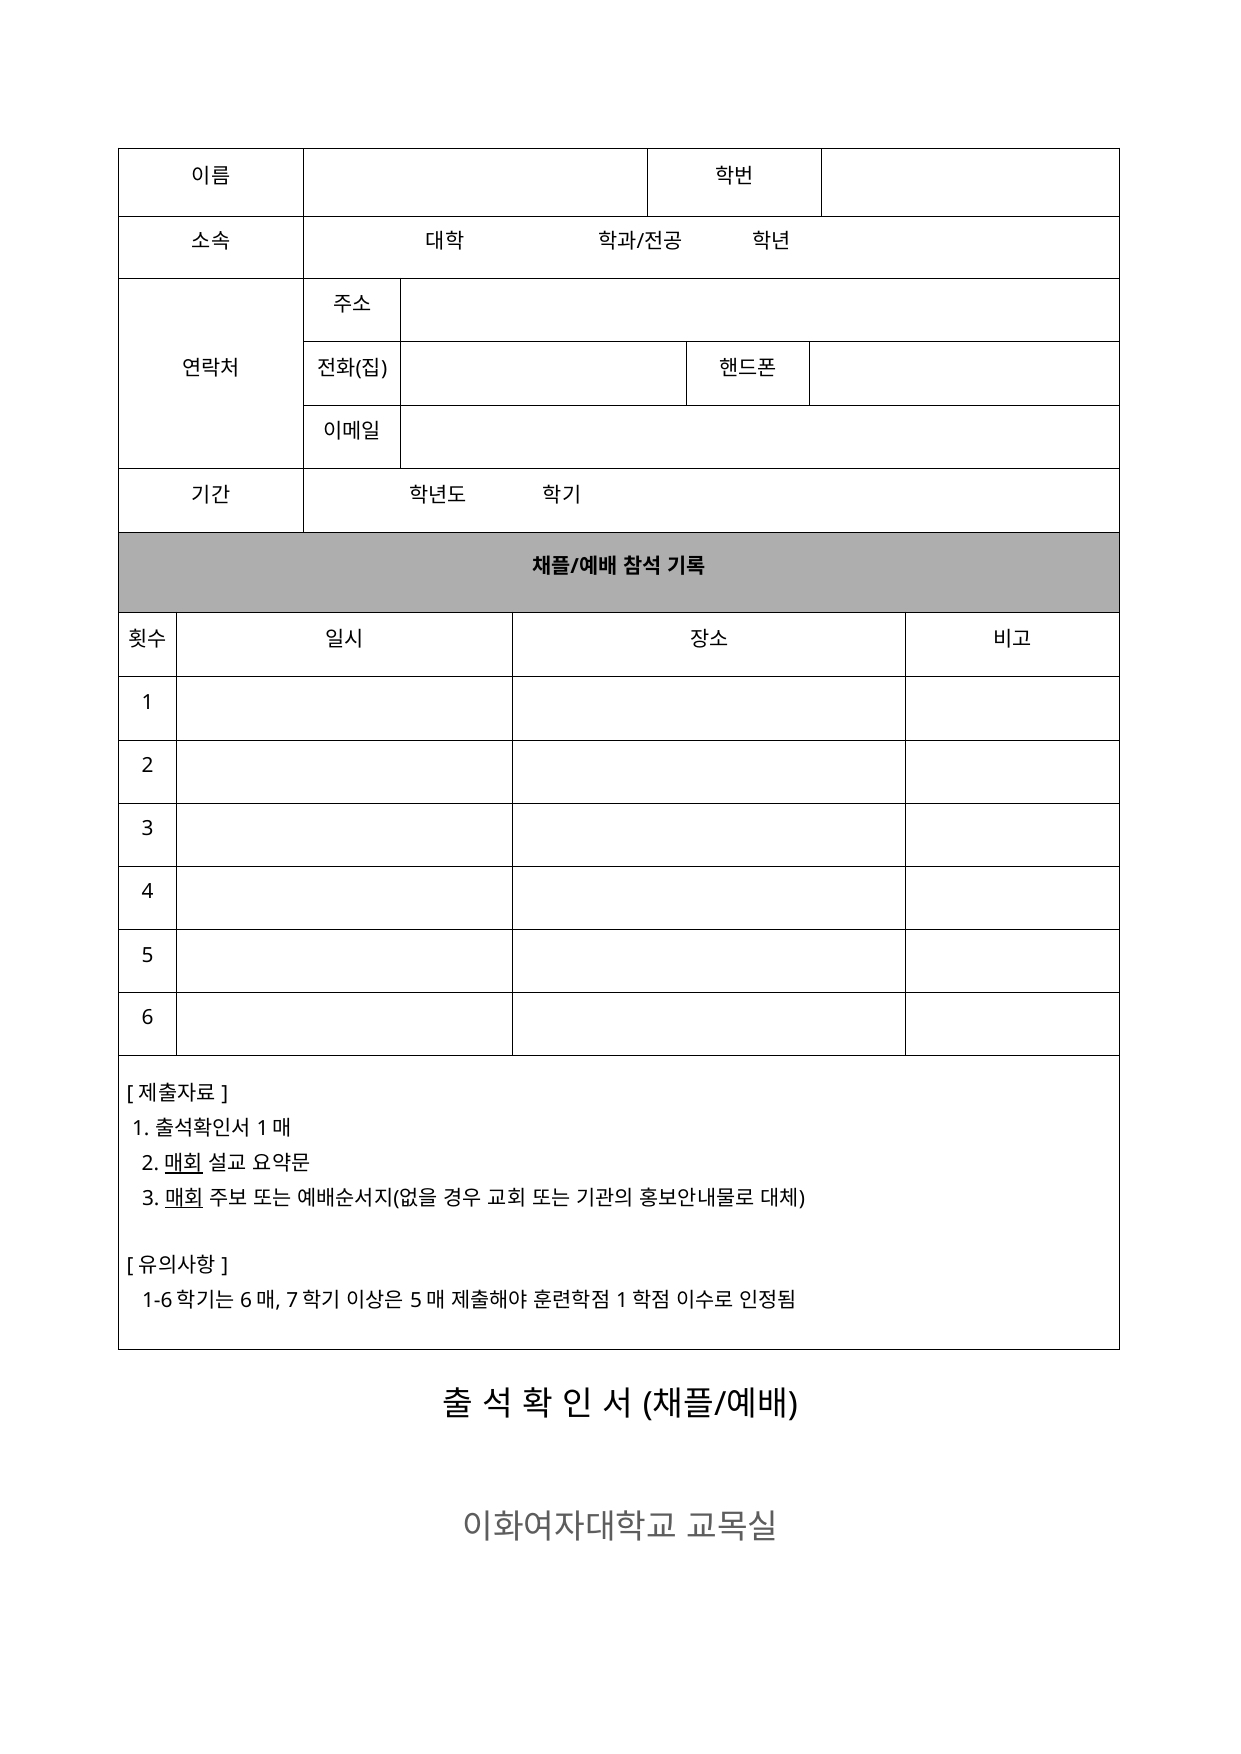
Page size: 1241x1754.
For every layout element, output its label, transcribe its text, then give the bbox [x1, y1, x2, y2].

table_header [822, 149, 1119, 216]
table_cell 이메일 [304, 406, 400, 468]
table_cell [810, 342, 1119, 404]
table_cell [401, 279, 1119, 341]
table_cell [177, 867, 512, 929]
table_cell [401, 342, 686, 404]
table_cell [906, 867, 1119, 929]
table_header 이름 [119, 149, 303, 216]
table_cell 6 [119, 993, 176, 1054]
table_cell 기간 [119, 469, 303, 532]
table_cell [401, 406, 1119, 468]
table_cell [ 제출자료 ] 1. 출석확인서 1매 2. 매회 설교 요약문 3. 매회 주보 또는 예배순서지(없을 경우 교회 또는 기관의 홍보안내물로 대체) [ 유의사항 ] 1-6학기는 6매, 7학기 이상은 5매 제출해야 훈련학점 1학점 이수로 인정됨 [119, 1056, 1119, 1349]
table_cell 학년도 학기 [304, 469, 1119, 532]
table_cell [513, 930, 905, 992]
table_cell [177, 804, 512, 866]
table_cell 비고 [906, 613, 1119, 676]
table_cell 5 [119, 930, 176, 992]
table_cell [513, 867, 905, 929]
table_cell 소속 [119, 217, 303, 278]
table_cell 연락처 [119, 279, 303, 468]
table_cell [513, 677, 905, 740]
table_cell 일시 [177, 613, 512, 676]
table_cell 핸드폰 [687, 342, 809, 404]
table_cell 2 [119, 741, 176, 803]
table_cell [906, 741, 1119, 803]
table_cell 주소 [304, 279, 400, 341]
table_cell 1 [119, 677, 176, 740]
table_cell [177, 930, 512, 992]
table_cell [513, 993, 905, 1054]
table_cell [906, 804, 1119, 866]
table_cell 대학 학과/전공 학년 [304, 217, 1119, 278]
table_cell [177, 677, 512, 740]
table_header 학번 [648, 149, 821, 216]
table_cell 전화(집) [304, 342, 400, 404]
text 이화여자대학교 교목실 [118, 1500, 1122, 1548]
table_cell 채플/예배 참석 기록 [119, 533, 1119, 612]
table_cell [513, 741, 905, 803]
table_cell [906, 993, 1119, 1054]
table_cell [906, 677, 1119, 740]
table_cell 4 [119, 867, 176, 929]
table_cell [906, 930, 1119, 992]
table_cell [177, 993, 512, 1054]
table_cell [513, 804, 905, 866]
table_header [304, 149, 647, 216]
text 출 석 확 인 서 (채플/예배) [118, 1350, 1122, 1426]
table_cell 장소 [513, 613, 905, 676]
table_cell [177, 741, 512, 803]
table_cell 3 [119, 804, 176, 866]
table_cell 횟수 [119, 613, 176, 676]
